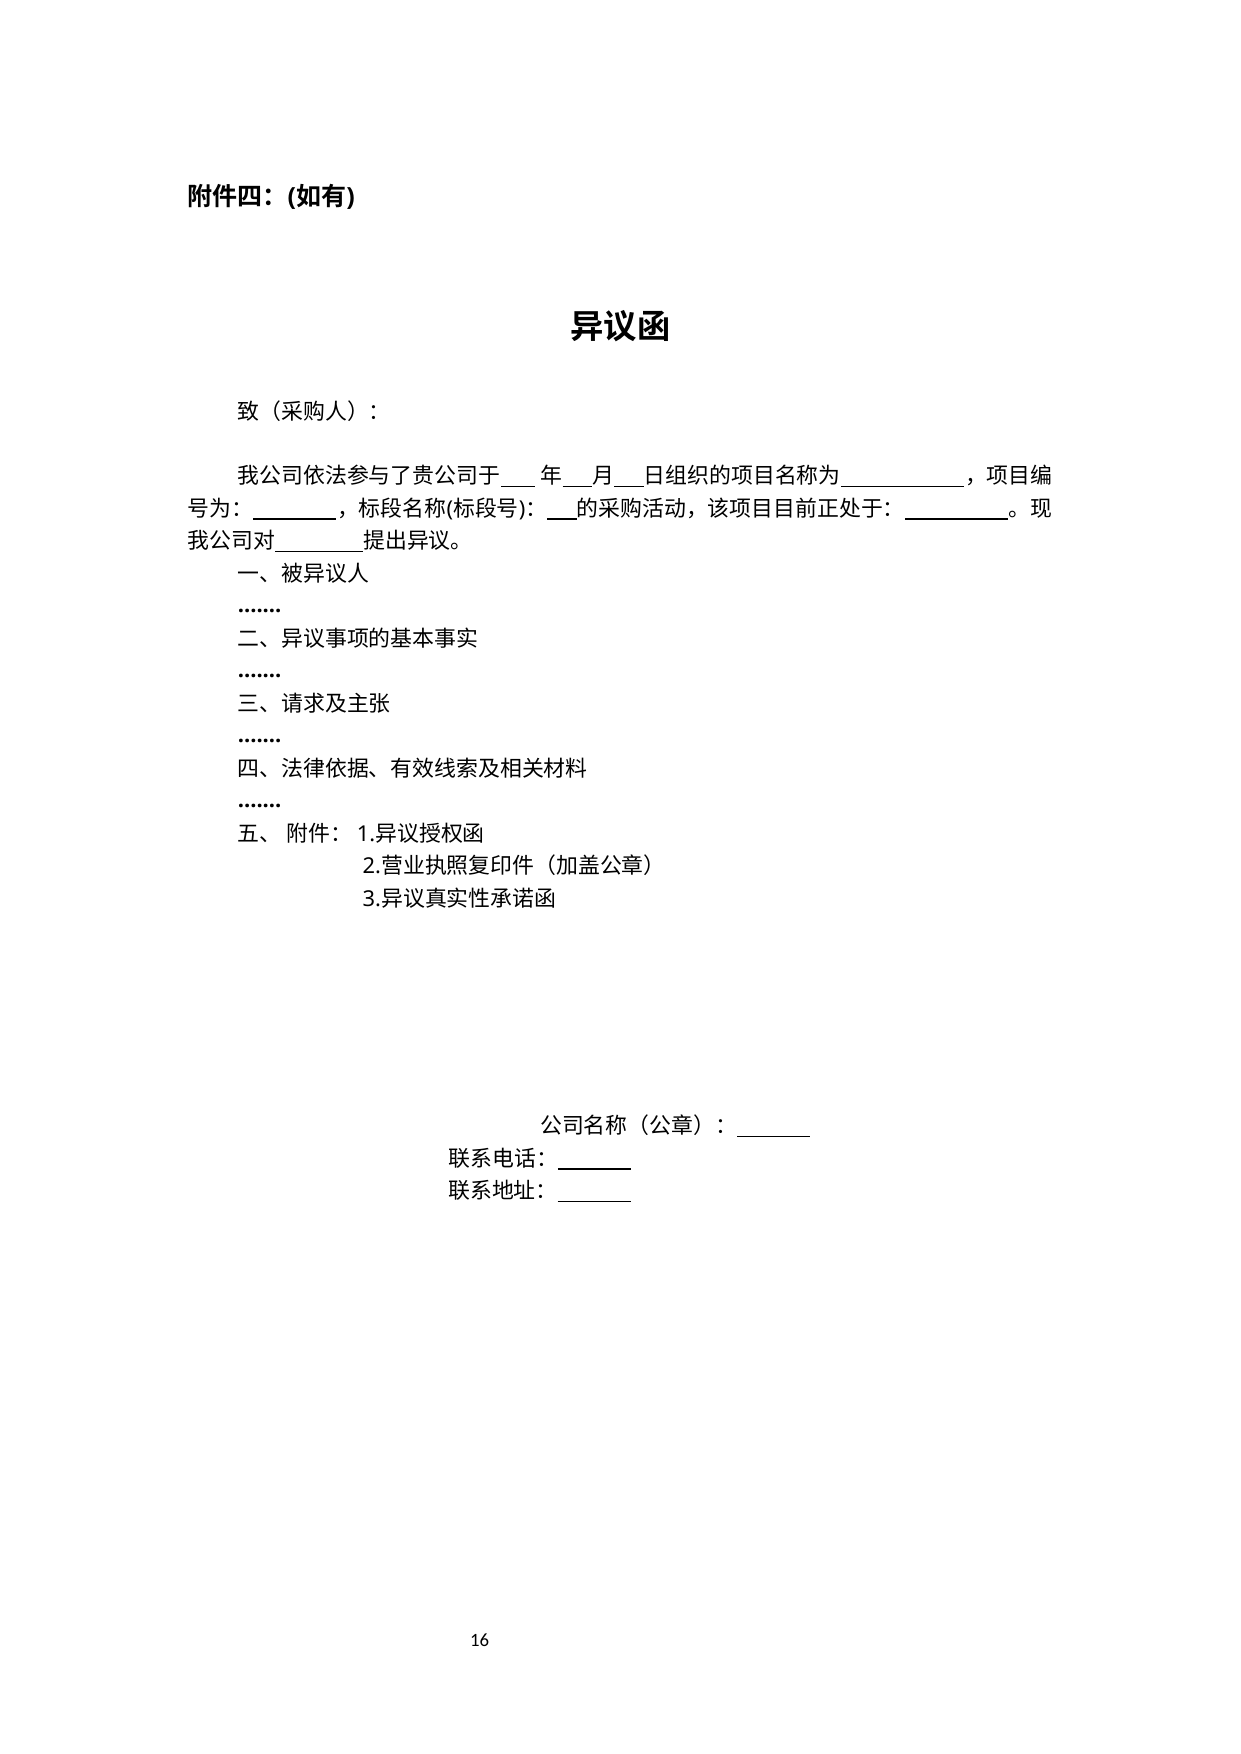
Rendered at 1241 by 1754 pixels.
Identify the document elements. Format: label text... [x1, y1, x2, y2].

text 四、法律依据、有效线索及相关材料 [187, 751, 1053, 783]
text 3.异议真实性承诺函 [187, 881, 1053, 913]
text 附件四：(如有) [187, 162, 1053, 227]
text 2.营业执照复印件（加盖公章） [187, 848, 1053, 881]
text 联系地址： [187, 1173, 1053, 1206]
text 二、异议事项的基本事实 [187, 621, 1053, 653]
text 公司名称（公章）： [187, 1108, 953, 1141]
text 一、被异议人 [187, 556, 1053, 588]
text ....... [187, 718, 1053, 751]
text 异议函 [187, 292, 1053, 357]
text 五、 附件： 1.异议授权函 [187, 816, 1053, 848]
text 联系电话： [187, 1141, 1053, 1173]
text 我公司依法参与了贵公司于 年 月 日组织的项目名称为 ，项目编号为： ，标段名称(标段号)： 的采购活动，该项目目前正处于： 。现我公司对 提出异议。 [187, 458, 1053, 556]
text 三、请求及主张 [187, 686, 1053, 718]
text ....... [187, 783, 1053, 816]
text 致（采购人）： [187, 394, 1053, 426]
text ....... [187, 653, 1053, 686]
text ....... [187, 588, 1053, 621]
